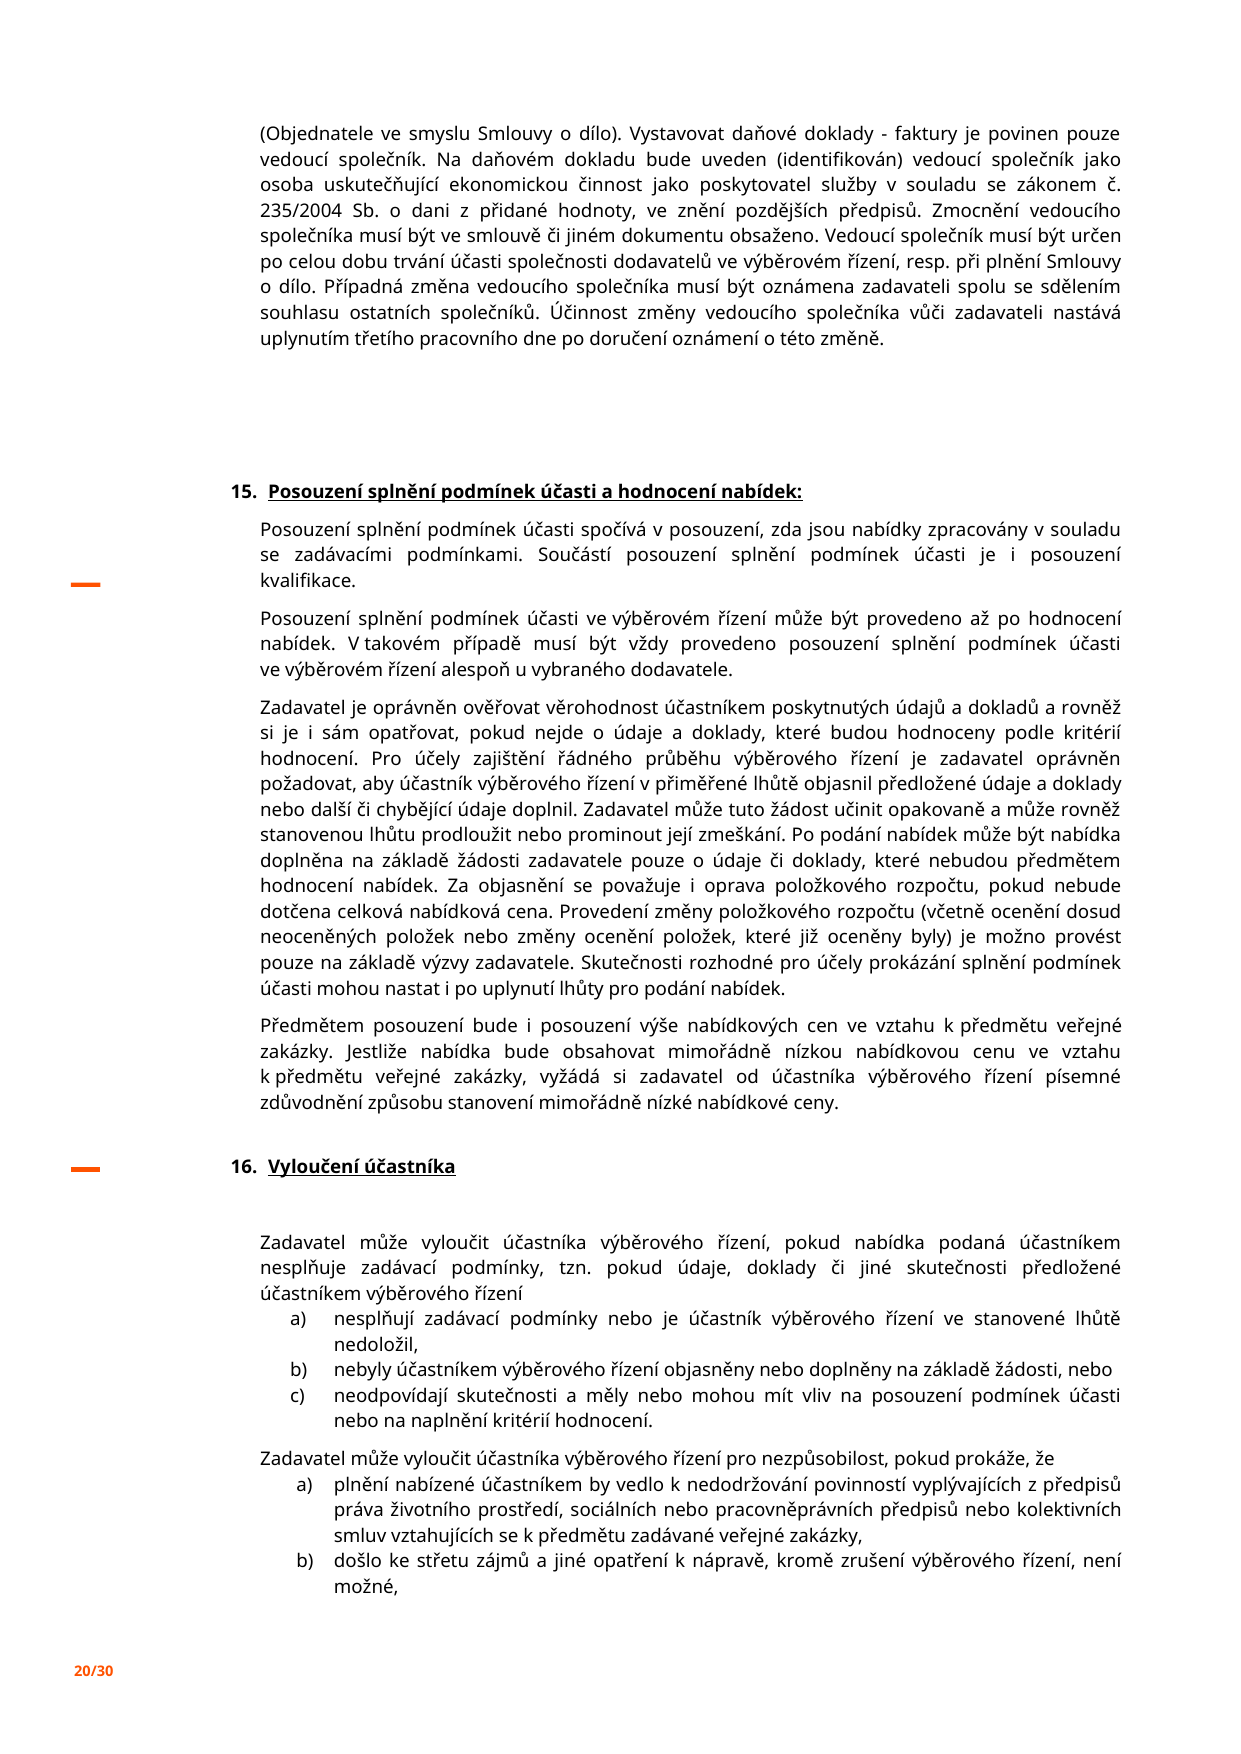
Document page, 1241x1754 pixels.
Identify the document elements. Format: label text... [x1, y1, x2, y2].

list Posouzení splnění podmínek účasti a hodnocení nabídek: [230, 478, 1122, 503]
text Posouzení splnění podmínek účasti spočívá v posouzení, zda jsou nabídky zpracovány v souladu se zadávacími podmínkami. Součástí posouzení splnění podmínek účasti je i posouzení kvalifikace. [260, 516, 1122, 592]
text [260, 121, 1122, 350]
list neodpovídají skutečnosti a měly nebo mohou mít vliv na posouzení podmínek účasti nebo na naplnění kritérií hodnocení. [290, 1382, 1122, 1433]
list nesplňují zadávací podmínky nebo je účastník výběrového řízení ve stanovené lhůtě nedoložil, [290, 1306, 1122, 1357]
text Zadavatel může vyloučit účastníka výběrového řízení pro nezpůsobilost, pokud prokáže, že [260, 1446, 1122, 1471]
list plnění nabízené účastníkem by vedlo k nedodržování povinností vyplývajících z předpisů práva životního prostředí, sociálních nebo pracovněprávních předpisů nebo kolektivních smluv vztahujících se k předmětu zadávané veřejné zakázky, [296, 1471, 1122, 1548]
text Zadavatel je oprávněn ověřovat věrohodnost účastníkem poskytnutých údajů a dokladů a rovněž si je i sám opatřovat, pokud nejde o údaje a doklady, které budou hodnoceny podle kritérií hodnocení. Pro účely zajištění řádného průběhu výběrového řízení je zadavatel oprávněn požadovat, aby účastník výběrového řízení v přiměřené lhůtě objasnil předložené údaje a doklady nebo další či chybějící údaje doplnil. Zadavatel může tuto žádost učinit opakovaně a může rovněž stanovenou lhůtu prodloužit nebo prominout její zmeškání. Po podání nabídek může být nabídka doplněna na základě žádosti zadavatele pouze o údaje či doklady, které nebudou předmětem hodnocení nabídek. Za objasnění se považuje i oprava položkového rozpočtu, pokud nebude dotčena celková nabídková cena. Provedení změny položkového rozpočtu (včetně ocenění dosud neoceněných položek nebo změny ocenění položek, které již oceněny byly) je možno provést pouze na základě výzvy zadavatele. Skutečnosti rozhodné pro účely prokázání splnění podmínek účasti mohou nastat i po uplynutí lhůty pro podání nabídek. [260, 694, 1122, 1000]
list nebyly účastníkem výběrového řízení objasněny nebo doplněny na základě žádosti, nebo [290, 1357, 1122, 1382]
list Vyloučení účastníka [230, 1153, 1122, 1178]
text Zadavatel může vyloučit účastníka výběrového řízení, pokud nabídka podaná účastníkem nesplňuje zadávací podmínky, tzn. pokud údaje, doklady či jiné skutečnosti předložené účastníkem výběrového řízení [260, 1229, 1122, 1306]
text Předmětem posouzení bude i posouzení výše nabídkových cen ve vztahu k předmětu veřejné zakázky. Jestliže nabídka bude obsahovat mimořádně nízkou nabídkovou cenu ve vztahu k předmětu veřejné zakázky, vyžádá si zadavatel od účastníka výběrového řízení písemné zdůvodnění způsobu stanovení mimořádně nízké nabídkové ceny. [260, 1013, 1122, 1115]
text Posouzení splnění podmínek účasti ve výběrovém řízení může být provedeno až po hodnocení nabídek. V takovém případě musí být vždy provedeno posouzení splnění podmínek účasti ve výběrovém řízení alespoň u vybraného dodavatele. [260, 605, 1122, 682]
list došlo ke střetu zájmů a jiné opatření k nápravě, kromě zrušení výběrového řízení, není možné, [296, 1548, 1122, 1599]
